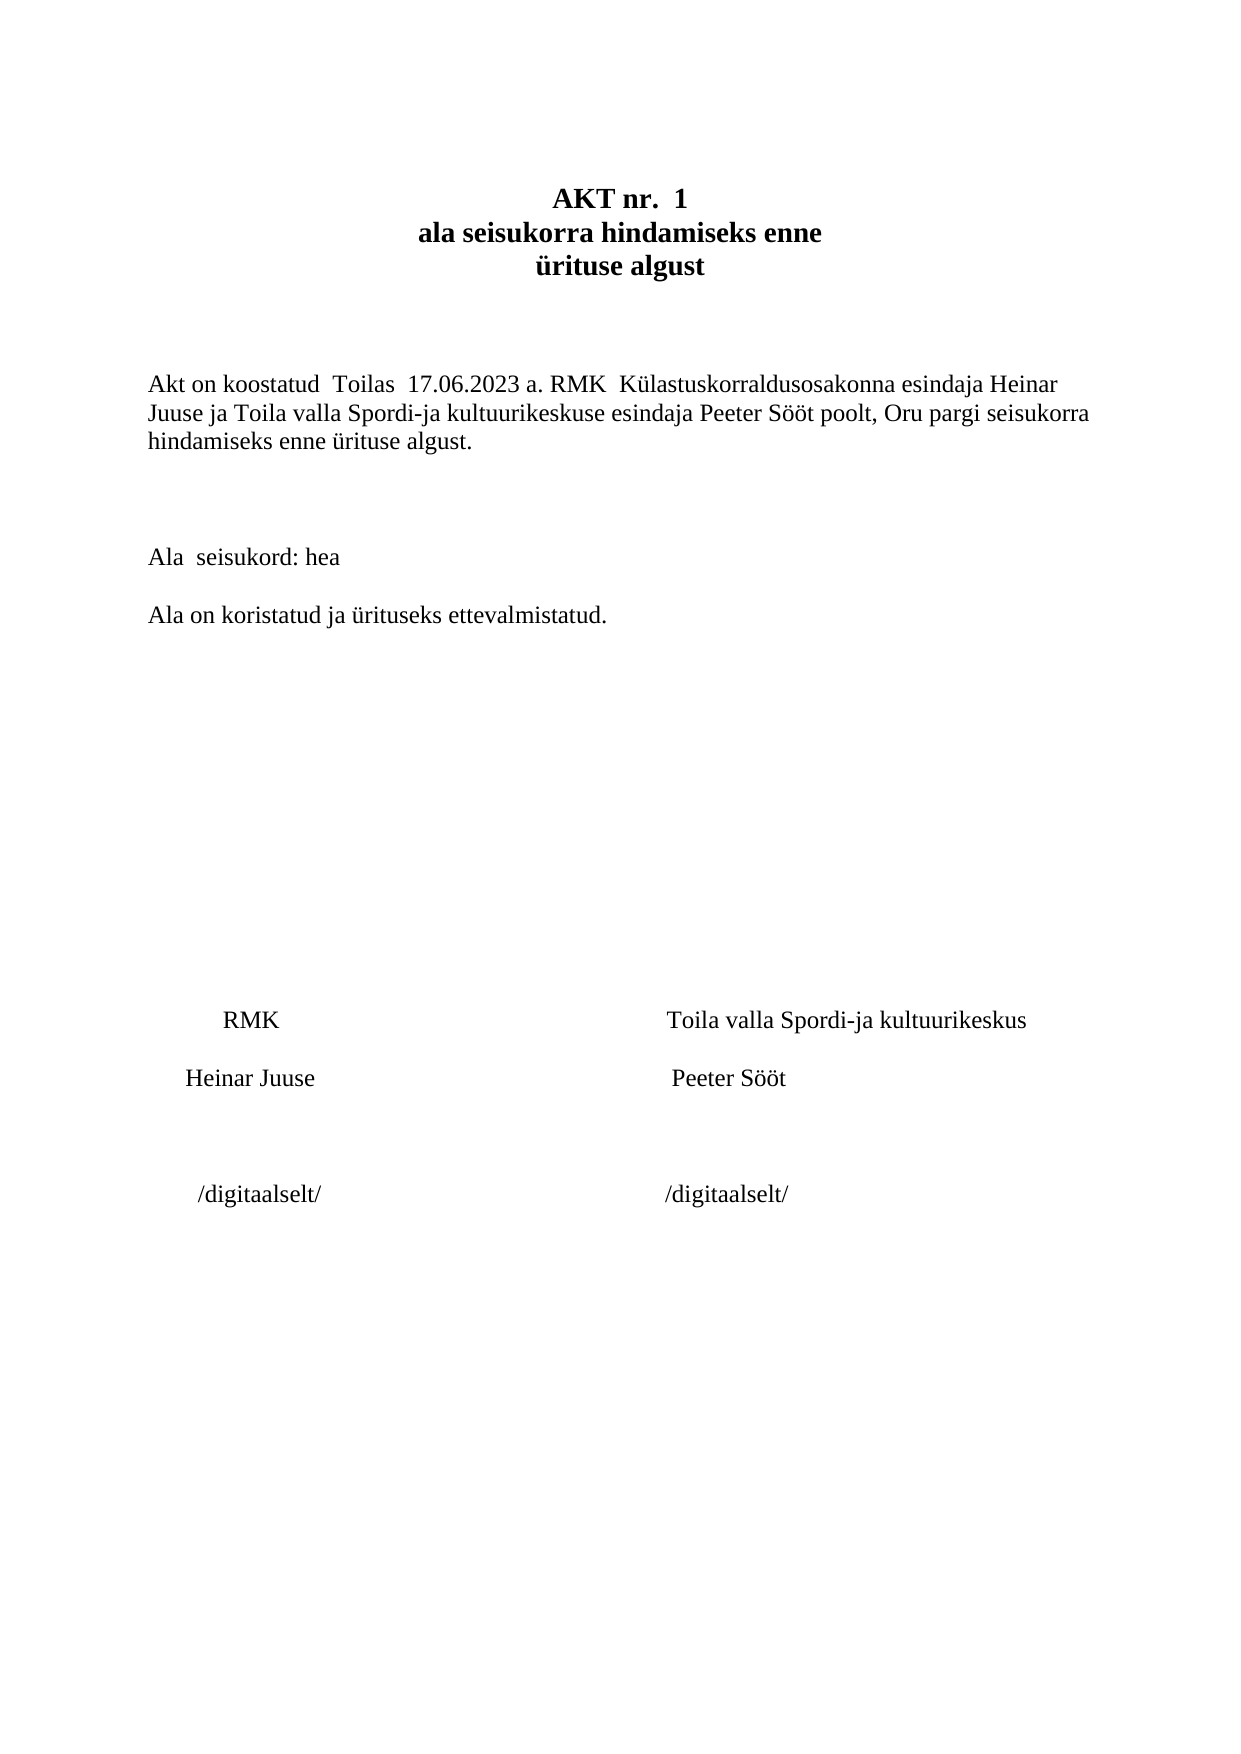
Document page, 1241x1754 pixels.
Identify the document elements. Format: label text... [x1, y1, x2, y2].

text AKT nr. 1 [148, 181, 1093, 215]
text ala seisukorra hindamiseks enne [148, 215, 1093, 248]
text Ala on koristatud ja ürituseks ettevalmistatud. [148, 600, 1093, 629]
text /digitaalselt/ /digitaalselt/ [148, 1179, 1093, 1208]
text ürituse algust [148, 248, 1093, 282]
text RMK Toila valla Spordi-ja kultuurikeskus [148, 1006, 1093, 1034]
text Ala seisukord: hea [148, 542, 1093, 571]
text Heinar Juuse Peeter Sööt [148, 1063, 1093, 1092]
text Akt on koostatud Toilas 17.06.2023 a. RMK Külastuskorraldusosakonna esindaja Heinar Juuse ja Toila valla Spordi-ja kultuurikeskuse esindaja Peeter Sööt poolt, Oru pargi seisukorra hindamiseks enne ürituse algust. [148, 369, 1093, 455]
